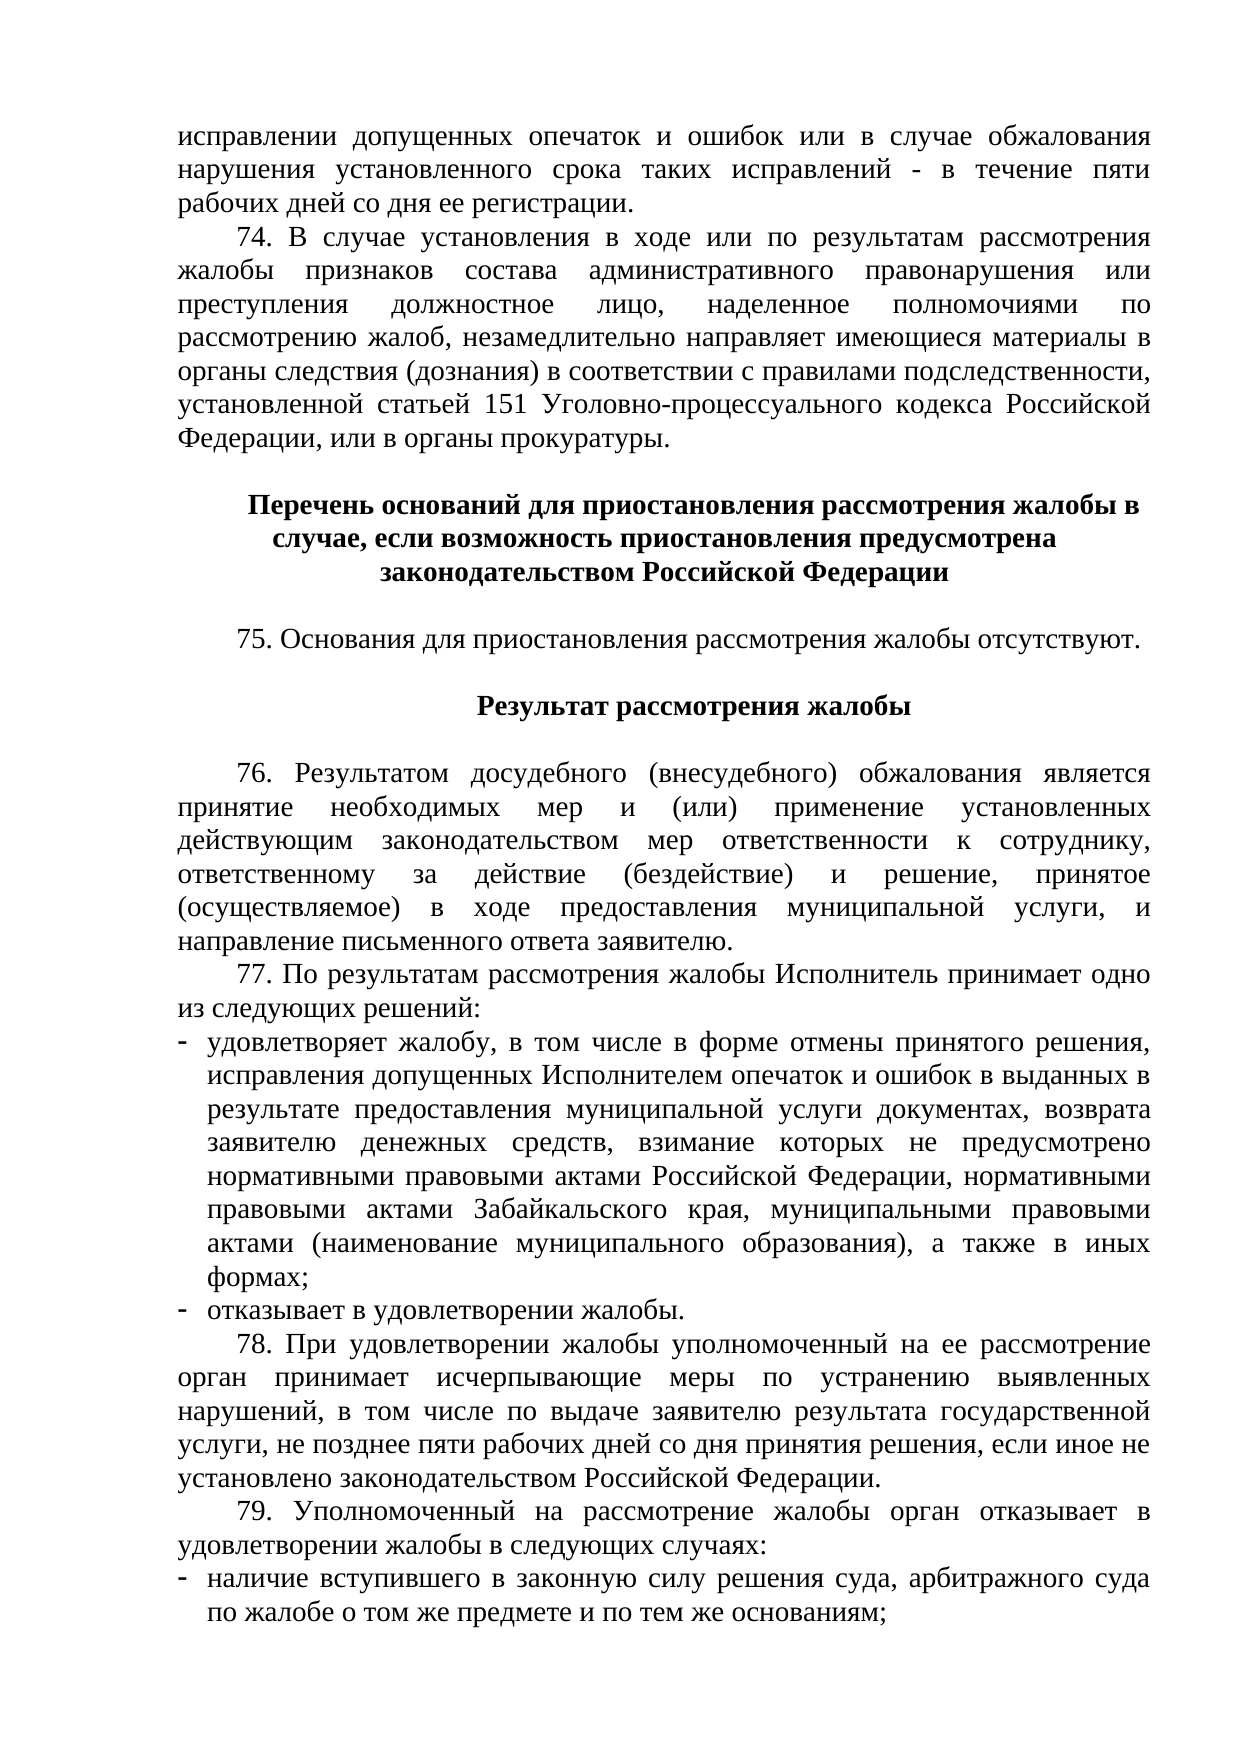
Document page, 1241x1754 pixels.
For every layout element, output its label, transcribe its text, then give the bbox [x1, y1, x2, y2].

list наличие вступившего в законную силу решения суда, арбитражного суда по жалобе о том же предмете и по тем же основаниям; [177, 1561, 1152, 1628]
text 79. Уполномоченный на рассмотрение жалобы орган отказывает в удовлетворении жалобы в следующих случаях: [177, 1493, 1152, 1561]
list удовлетворяет жалобу, в том числе в форме отмены принятого решения, исправления допущенных Исполнителем опечаток и ошибок в выданных в результате предоставления муниципальной услуги документах, возврата заявителю денежных средств, взимание которых не предусмотрено нормативными правовыми актами Российской Федерации, нормативными правовыми актами Забайкальского края, муниципальными правовыми актами (наименование муниципального образования), а также в иных формах; [177, 1024, 1152, 1292]
text 75. Основания для приостановления рассмотрения жалобы отсутствуют. [177, 621, 1152, 655]
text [177, 118, 1152, 219]
subtitle Перечень оснований для приостановления рассмотрения жалобы в случае, если возможность приостановления предусмотрена законодательством Российской Федерации [177, 487, 1152, 588]
text 76. Результатом досудебного (внесудебного) обжалования является принятие необходимых мер и (или) применение установленных действующим законодательством мер ответственности к сотруднику, ответственному за действие (бездействие) и решение, принятое (осуществляемое) в ходе предоставления муниципальной услуги, и направление письменного ответа заявителю. [177, 755, 1152, 957]
list отказывает в удовлетворении жалобы. [177, 1292, 1152, 1326]
subtitle Результат рассмотрения жалобы [177, 688, 1152, 722]
text 77. По результатам рассмотрения жалобы Исполнитель принимает одно из следующих решений: [177, 957, 1152, 1024]
text 74. В случае установления в ходе или по результатам рассмотрения жалобы признаков состава административного правонарушения или преступления должностное лицо, наделенное полномочиями по рассмотрению жалоб, незамедлительно направляет имеющиеся материалы в органы следствия (дознания) в соответствии с правилами подследственности, установленной статьей 151 Уголовно-процессуального кодекса Российской Федерации, или в органы прокуратуры. [177, 219, 1152, 453]
text 78. При удовлетворении жалобы уполномоченный на ее рассмотрение орган принимает исчерпывающие меры по устранению выявленных нарушений, в том числе по выдаче заявителю результата государственной услуги, не позднее пяти рабочих дней со дня принятия решения, если иное не установлено законодательством Российской Федерации. [177, 1326, 1152, 1493]
